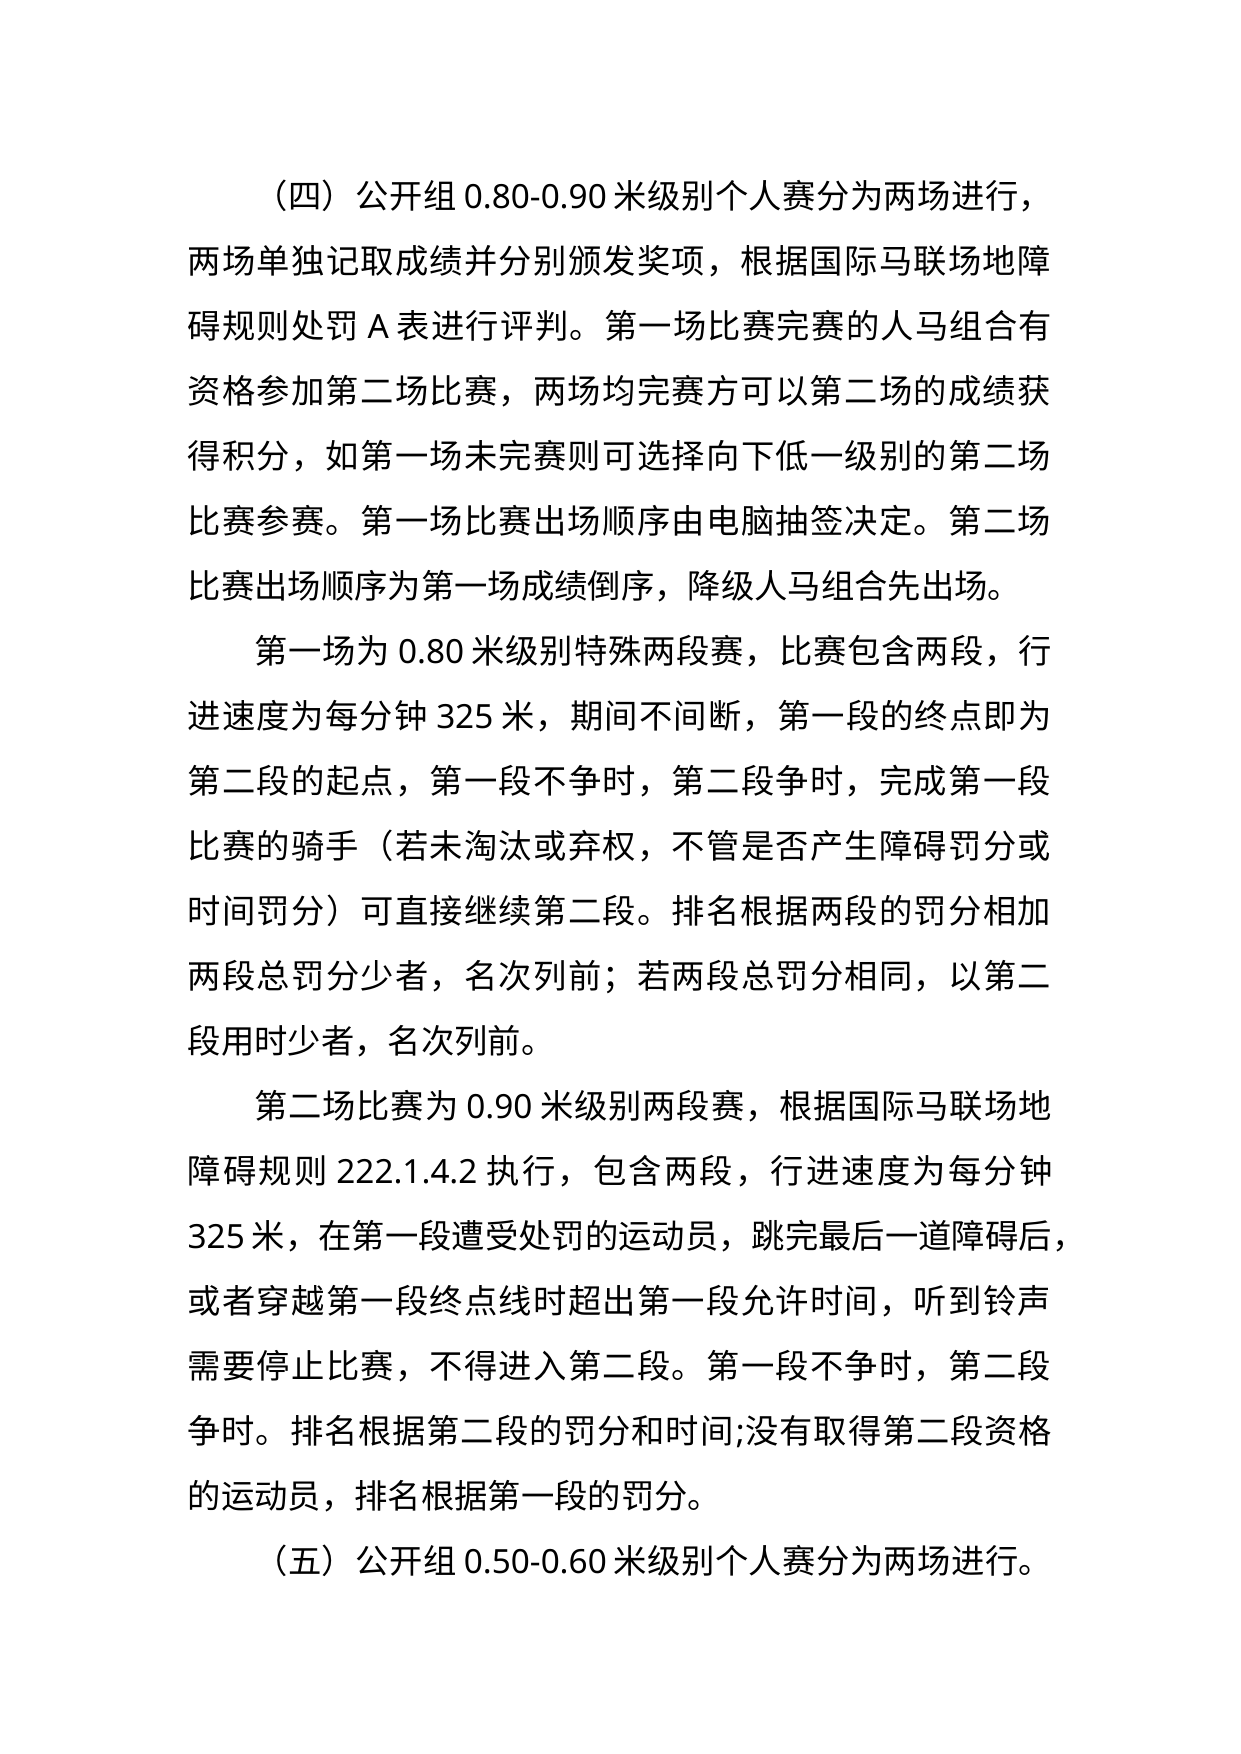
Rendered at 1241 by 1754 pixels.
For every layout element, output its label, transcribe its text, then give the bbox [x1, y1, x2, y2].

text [187, 1527, 1053, 1592]
text 第二场比赛为0.90米级别两段赛，根据国际马联场地障碍规则222.1.4.2执行，包含两段，行进速度为每分钟325米，在第一段遭受处罚的运动员，跳完最后一道障碍后，或者穿越第一段终点线时超出第一段允许时间，听到铃声需要停止比赛，不得进入第二段。第一段不争时，第二段争时。排名根据第二段的罚分和时间;没有取得第二段资格的运动员，排名根据第一段的罚分。 [187, 1072, 1053, 1527]
text 第一场为0.80米级别特殊两段赛，比赛包含两段，行进速度为每分钟325米，期间不间断，第一段的终点即为第二段的起点，第一段不争时，第二段争时，完成第一段比赛的骑手（若未淘汰或弃权，不管是否产生障碍罚分或时间罚分）可直接继续第二段。排名根据两段的罚分相加，两段总罚分少者，名次列前；若两段总罚分相同，以第二段用时少者，名次列前。 [187, 617, 1053, 1072]
text （四）公开组0.80-0.90米级别个人赛分为两场进行，两场单独记取成绩并分别颁发奖项，根据国际马联场地障碍规则处罚A表进行评判。第一场比赛完赛的人马组合有资格参加第二场比赛，两场均完赛方可以第二场的成绩获得积分，如第一场未完赛则可选择向下低一级别的第二场比赛参赛。第一场比赛出场顺序由电脑抽签决定。第二场比赛出场顺序为第一场成绩倒序，降级人马组合先出场。 [187, 162, 1053, 617]
